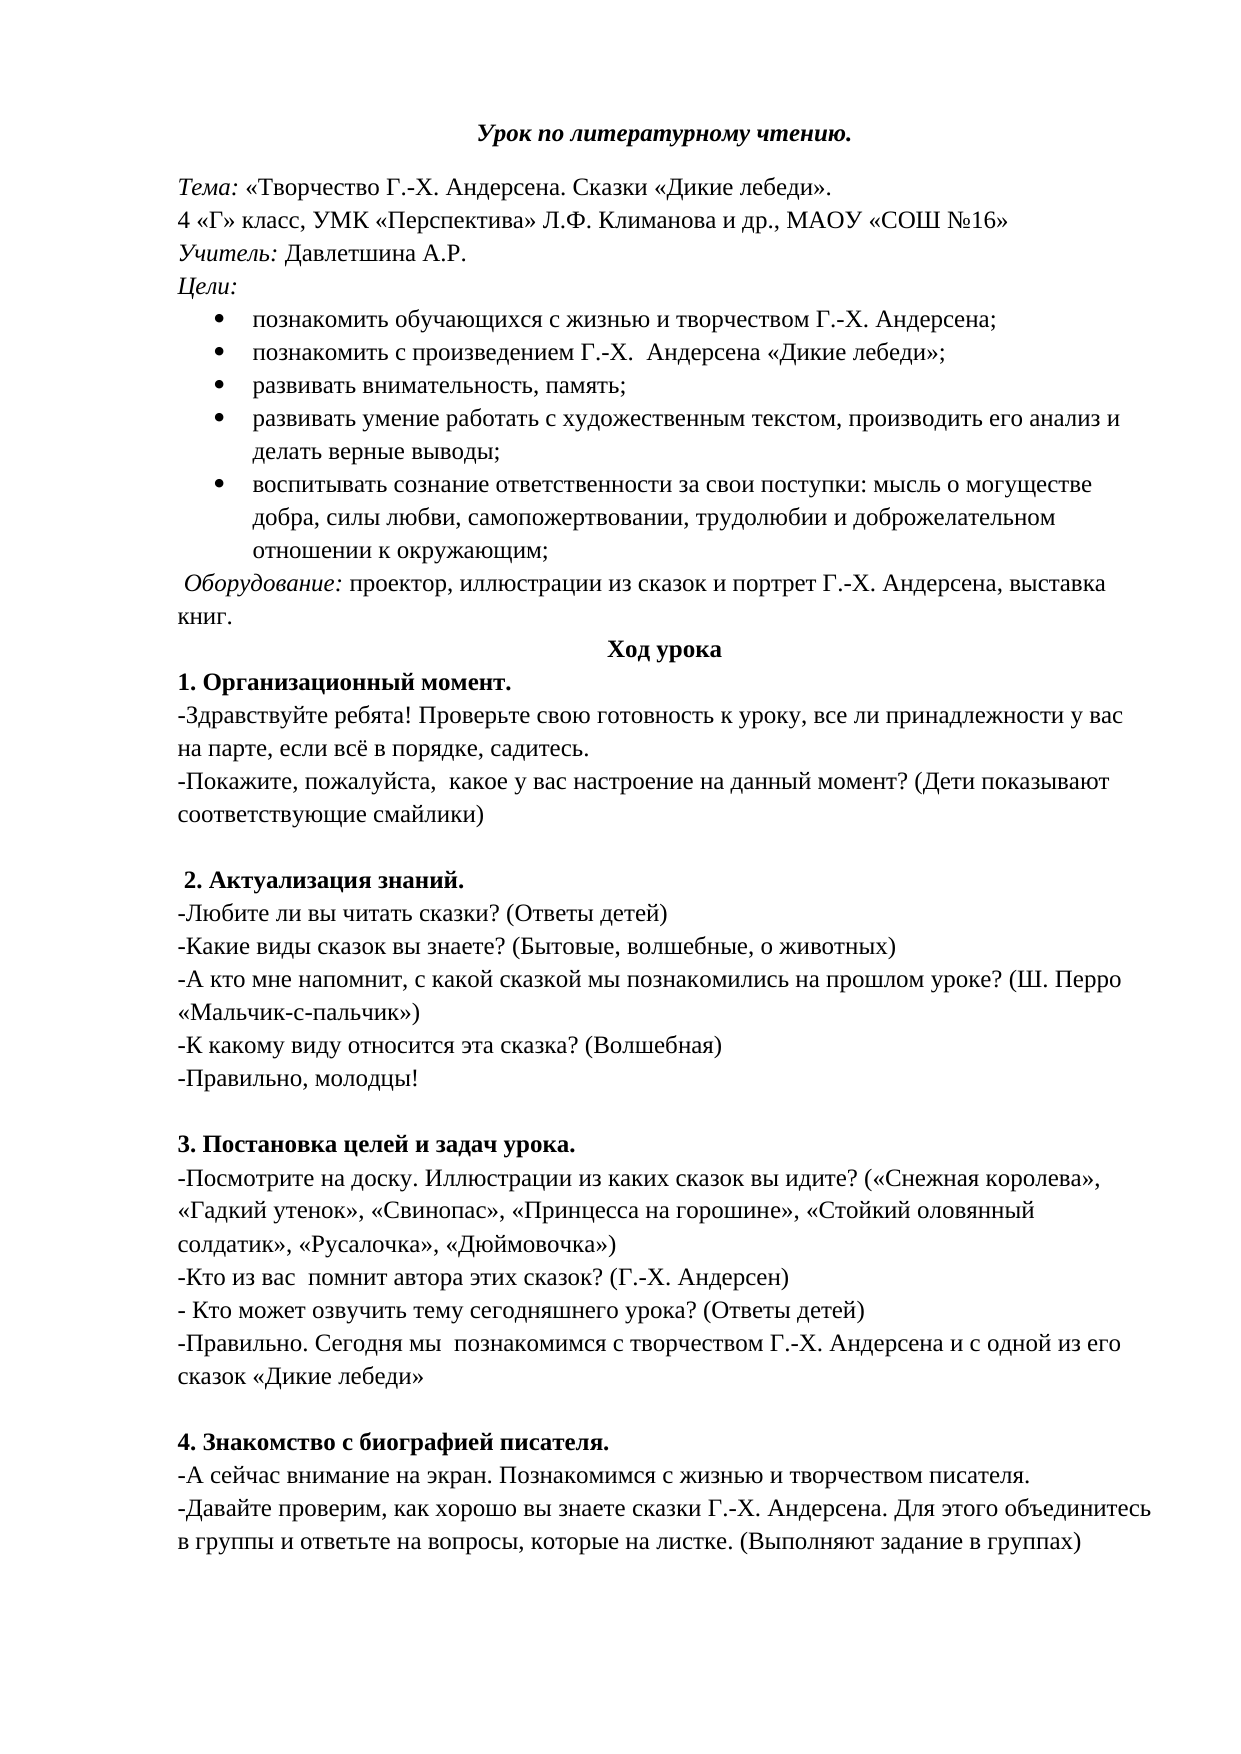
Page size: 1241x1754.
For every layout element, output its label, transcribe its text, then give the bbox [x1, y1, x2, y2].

text 2. Актуализация знаний. [177, 865, 1152, 894]
text Оборудование: проектор, иллюстрации из сказок и портрет Г.-Х. Андерсена, выставка книг. [177, 568, 1152, 630]
text Урок по литературному чтению. [177, 118, 1152, 147]
text - Кто может озвучить тему сегодняшнего урока? (Ответы детей) [177, 1295, 1152, 1323]
text -А сейчас внимание на экран. Познакомимся с жизнью и творчеством писателя. [177, 1460, 1152, 1488]
text -К какому виду относится эта сказка? (Волшебная) [177, 1031, 1152, 1059]
text Цели: [177, 271, 1152, 300]
list познакомить с произведением Г.-Х. Андерсена «Дикие лебеди»; [215, 337, 1152, 366]
text -Посмотрите на доску. Иллюстрации из каких сказок вы идите? («Снежная королева», «Гадкий утенок», «Свинопас», «Принцесса на горошине», «Стойкий оловянный солдатик», «Русалочка», «Дюймовочка») [177, 1163, 1152, 1257]
list познакомить обучающихся с жизнью и творчеством Г.-Х. Андерсена; [215, 304, 1152, 333]
text Тема: «Творчество Г.-Х. Андерсена. Сказки «Дикие лебеди». [177, 172, 1152, 201]
text Ход урока [177, 634, 1152, 663]
text -Любите ли вы читать сказки? (Ответы детей) [177, 898, 1152, 927]
text -Правильно. Сегодня мы познакомимся с творчеством Г.-Х. Андерсена и с одной из его сказок «Дикие лебеди» [177, 1328, 1152, 1389]
text 1. Организационный момент. [177, 667, 1152, 696]
text -Покажите, пожалуйста, какое у вас настроение на данный момент? (Дети показывают соответствующие смайлики) [177, 766, 1152, 828]
text 3. Постановка целей и задач урока. [177, 1129, 1152, 1158]
text -Здравствуйте ребята! Проверьте свою готовность к уроку, все ли принадлежности у вас на парте, если всё в порядке, садитесь. [177, 700, 1152, 762]
text Учитель: Давлетшина А.Р. [177, 238, 1152, 267]
list развивать умение работать с художественным текстом, производить его анализ и делать верные выводы; [215, 403, 1152, 465]
text 4 «Г» класс, УМК «Перспектива» Л.Ф. Климанова и др., МАОУ «СОШ №16» [177, 205, 1152, 234]
list развивать внимательность, память; [215, 370, 1152, 399]
text -Какие виды сказок вы знаете? (Бытовые, волшебные, о животных) [177, 931, 1152, 960]
text -Давайте проверим, как хорошо вы знаете сказки Г.-Х. Андерсена. Для этого объединитесь в группы и ответьте на вопросы, которые на листке. (Выполняют задание в группах) [177, 1493, 1152, 1554]
text -Кто из вас помнит автора этих сказок? (Г.-Х. Андерсен) [177, 1262, 1152, 1290]
text -А кто мне напомнит, с какой сказкой мы познакомились на прошлом уроке? (Ш. Перро «Мальчик-с-пальчик») [177, 964, 1152, 1026]
text -Правильно, молодцы! [177, 1063, 1152, 1092]
text 4. Знакомство с биографией писателя. [177, 1427, 1152, 1456]
list воспитывать сознание ответственности за свои поступки: мысль о могуществе добра, силы любви, самопожертвовании, трудолюбии и доброжелательном отношении к окружающим; [215, 469, 1152, 564]
